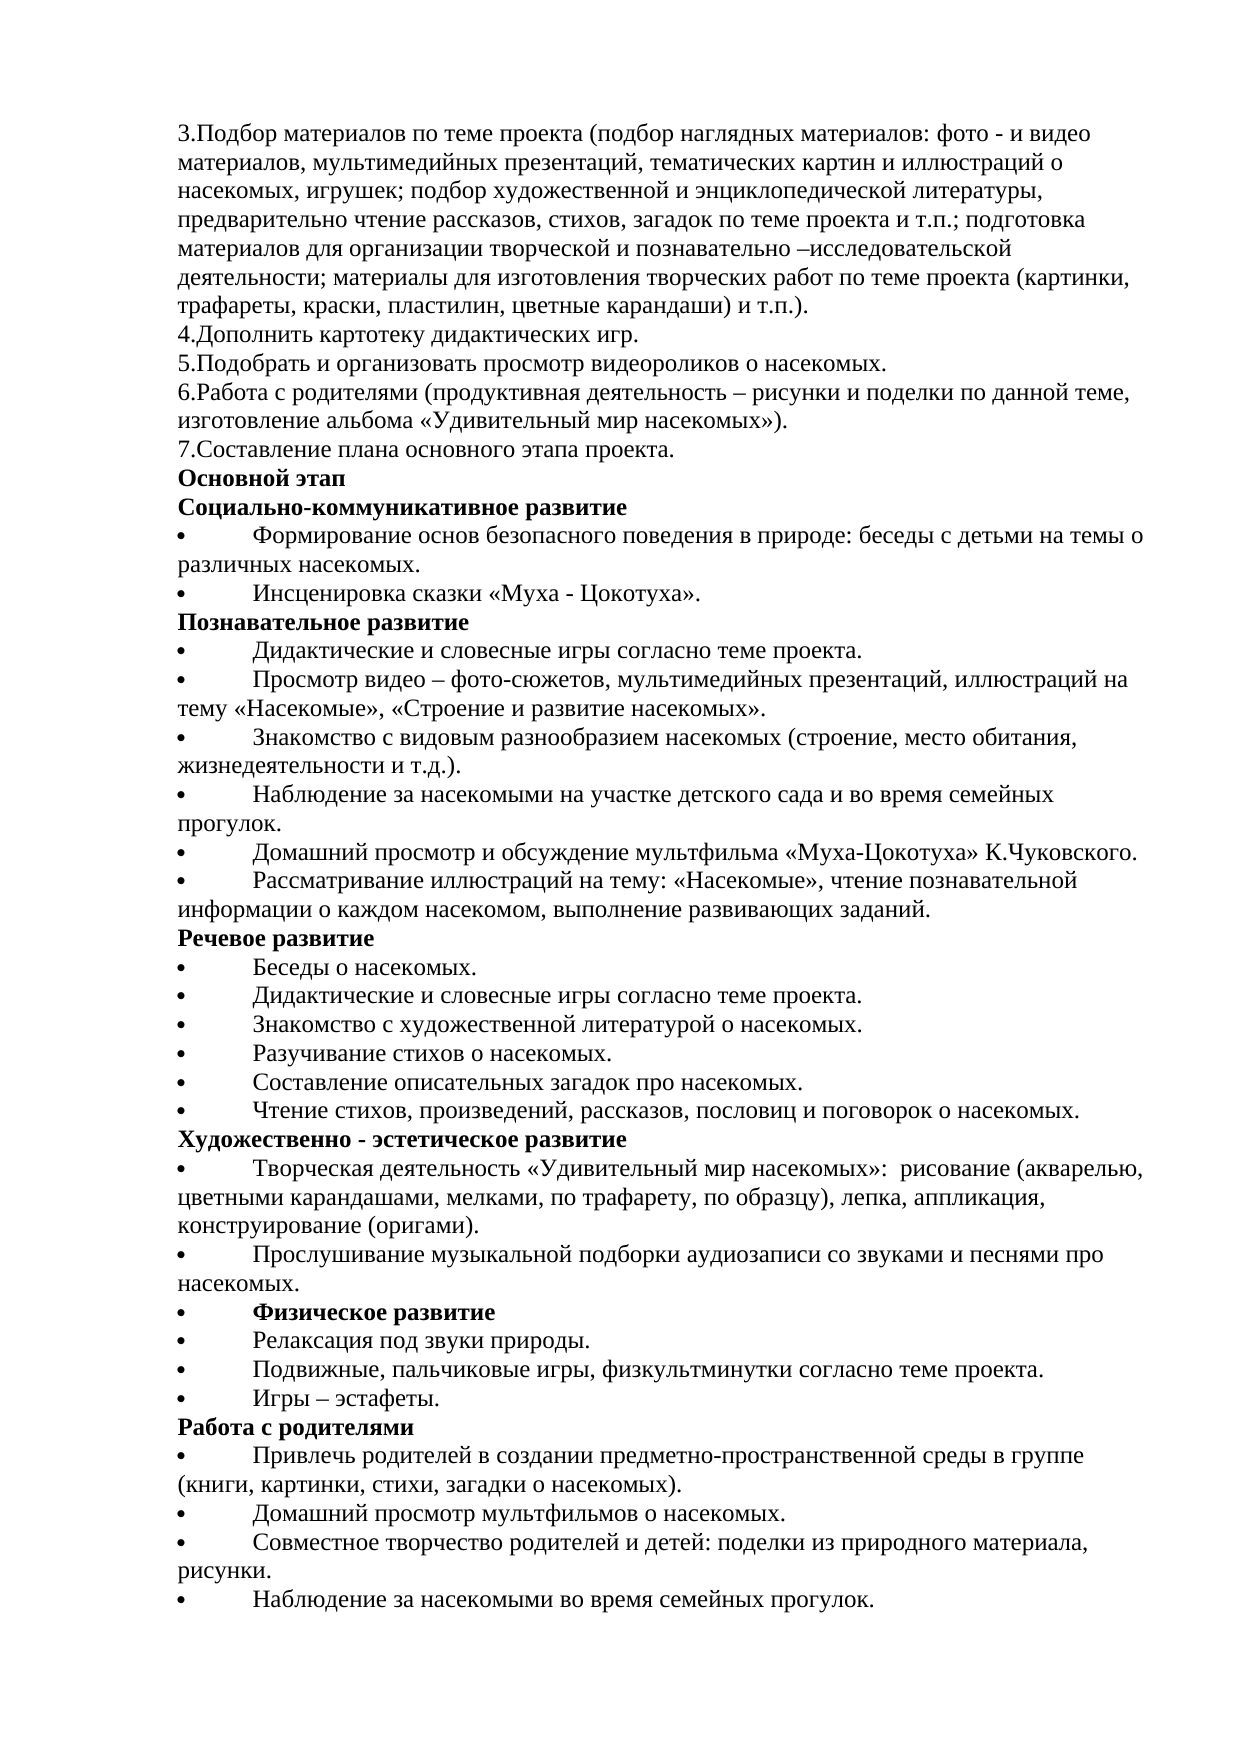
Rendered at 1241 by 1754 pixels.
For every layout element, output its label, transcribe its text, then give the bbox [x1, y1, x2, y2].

list Дидактические и словесные игры согласно теме проекта. [177, 981, 1152, 1009]
list Релаксация под звуки природы. [177, 1326, 1152, 1354]
text Социально-коммуникативное развитие [177, 492, 1152, 521]
text Познавательное развитие [177, 607, 1152, 636]
list Подвижные, пальчиковые игры, физкультминутки согласно теме проекта. [177, 1354, 1152, 1383]
text 3.Подбор материалов по теме проекта (подбор наглядных материалов: фото - и видео материалов, мультимедийных презентаций, тематических картин и иллюстраций о насекомых, игрушек; подбор художественной и энциклопедической литературы, предварительно чтение рассказов, стихов, загадок по теме проекта и т.п.; подготовка материалов для организации творческой и познавательно –исследовательской деятельности; материалы для изготовления творческих работ по теме проекта (картинки, трафареты, краски, пластилин, цветные карандаши) и т.п.). [177, 118, 1152, 319]
text Работа с родителями [177, 1412, 1152, 1441]
list Составление описательных загадок про насекомых. [177, 1067, 1152, 1096]
list Домашний просмотр мультфильмов о насекомых. [177, 1498, 1152, 1527]
list Рассматривание иллюстраций на тему: «Насекомые», чтение познавательной информации о каждом насекомом, выполнение развивающих заданий. [177, 866, 1152, 923]
list Чтение стихов, произведений, рассказов, пословиц и поговорок о насекомых. [177, 1096, 1152, 1124]
list Знакомство с художественной литературой о насекомых. [177, 1009, 1152, 1038]
text Речевое развитие [177, 923, 1152, 952]
list Домашний просмотр и обсуждение мультфильма «Муха-Цокотуха» К.Чуковского. [177, 837, 1152, 866]
text 5.Подобрать и организовать просмотр видеороликов о насекомых. [177, 348, 1152, 377]
list Прослушивание музыкальной подборки аудиозаписи со звуками и песнями про насекомых. [177, 1239, 1152, 1297]
list Физическое развитие [177, 1297, 1152, 1326]
text 4.Дополнить картотеку дидактических игр. [177, 319, 1152, 348]
list Наблюдение за насекомыми на участке детского сада и во время семейных прогулок. [177, 779, 1152, 837]
text 7.Составление плана основного этапа проекта. [177, 434, 1152, 463]
list Разучивание стихов о насекомых. [177, 1038, 1152, 1067]
list Дидактические и словесные игры согласно теме проекта. [177, 636, 1152, 664]
text 6.Работа с родителями (продуктивная деятельность – рисунки и поделки по данной теме, изготовление альбома «Удивительный мир насекомых»). [177, 377, 1152, 434]
list Наблюдение за насекомыми во время семейных прогулок. [177, 1584, 1152, 1613]
list Просмотр видео – фото-сюжетов, мультимедийных презентаций, иллюстраций на тему «Насекомые», «Строение и развитие насекомых». [177, 664, 1152, 722]
list Игры – эстафеты. [177, 1383, 1152, 1412]
text Основной этап [177, 463, 1152, 492]
text Художественно - эстетическое развитие [177, 1124, 1152, 1153]
list Творческая деятельность «Удивительный мир насекомых»: рисование (акварелью, цветными карандашами, мелками, по трафарету, по образцу), лепка, аппликация, конструирование (оригами). [177, 1153, 1152, 1239]
list Инсценировка сказки «Муха - Цокотуха». [177, 578, 1152, 607]
list Совместное творчество родителей и детей: поделки из природного материала, рисунки. [177, 1527, 1152, 1584]
list Беседы о насекомых. [177, 952, 1152, 981]
list Формирование основ безопасного поведения в природе: беседы с детьми на темы о различных насекомых. [177, 521, 1152, 578]
list Привлечь родителей в создании предметно-пространственной среды в группе (книги, картинки, стихи, загадки о насекомых). [177, 1441, 1152, 1498]
list Знакомство с видовым разнообразием насекомых (строение, место обитания, жизнедеятельности и т.д.). [177, 722, 1152, 779]
